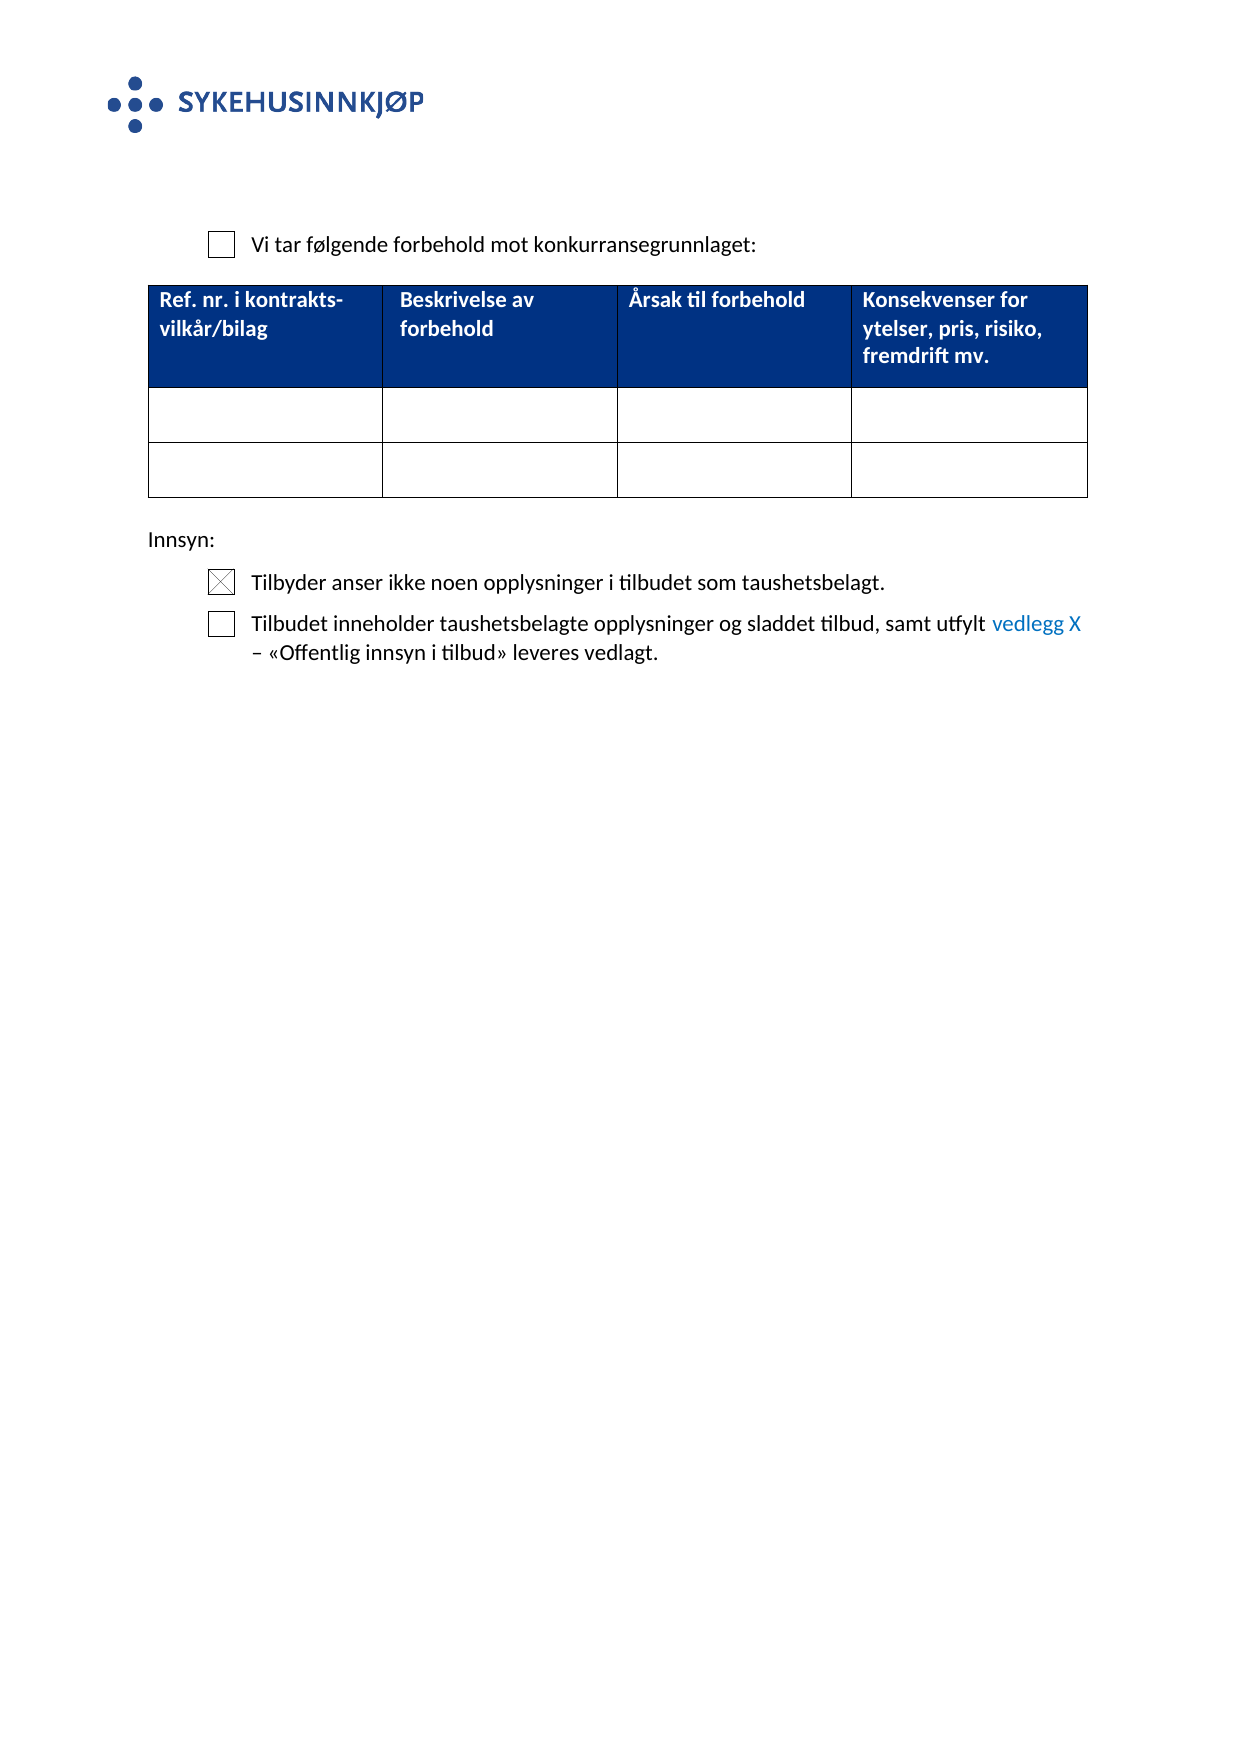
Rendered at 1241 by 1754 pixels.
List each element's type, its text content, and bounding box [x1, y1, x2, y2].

text Tilbyder anser ikke noen opplysninger i tilbudet som taushetsbelagt. [207, 568, 1087, 596]
table_cell [852, 388, 1087, 442]
text Innsyn: [148, 526, 1087, 554]
table_cell [852, 443, 1087, 497]
table_cell [149, 388, 382, 442]
table_cell [149, 443, 382, 497]
text Vi tar følgende forbehold mot konkurransegrunnlaget: [207, 230, 1087, 258]
table_cell [383, 388, 617, 442]
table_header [852, 286, 1087, 387]
table_cell [383, 443, 617, 497]
text Tilbudet inneholder taushetsbelagte opplysninger og sladdet tilbud, samt utfylt vedlegg X – «Offentlig innsyn i tilbud» leveres vedlagt. [207, 609, 1087, 666]
table_header Beskrivelse av forbehold [383, 286, 617, 387]
table_cell [618, 443, 851, 497]
table_header Ref. nr. i kontrakts-vilkår/bilag [149, 286, 382, 387]
table_header Årsak til forbehold [618, 286, 851, 387]
table_cell [618, 388, 851, 442]
picture [107, 76, 424, 133]
